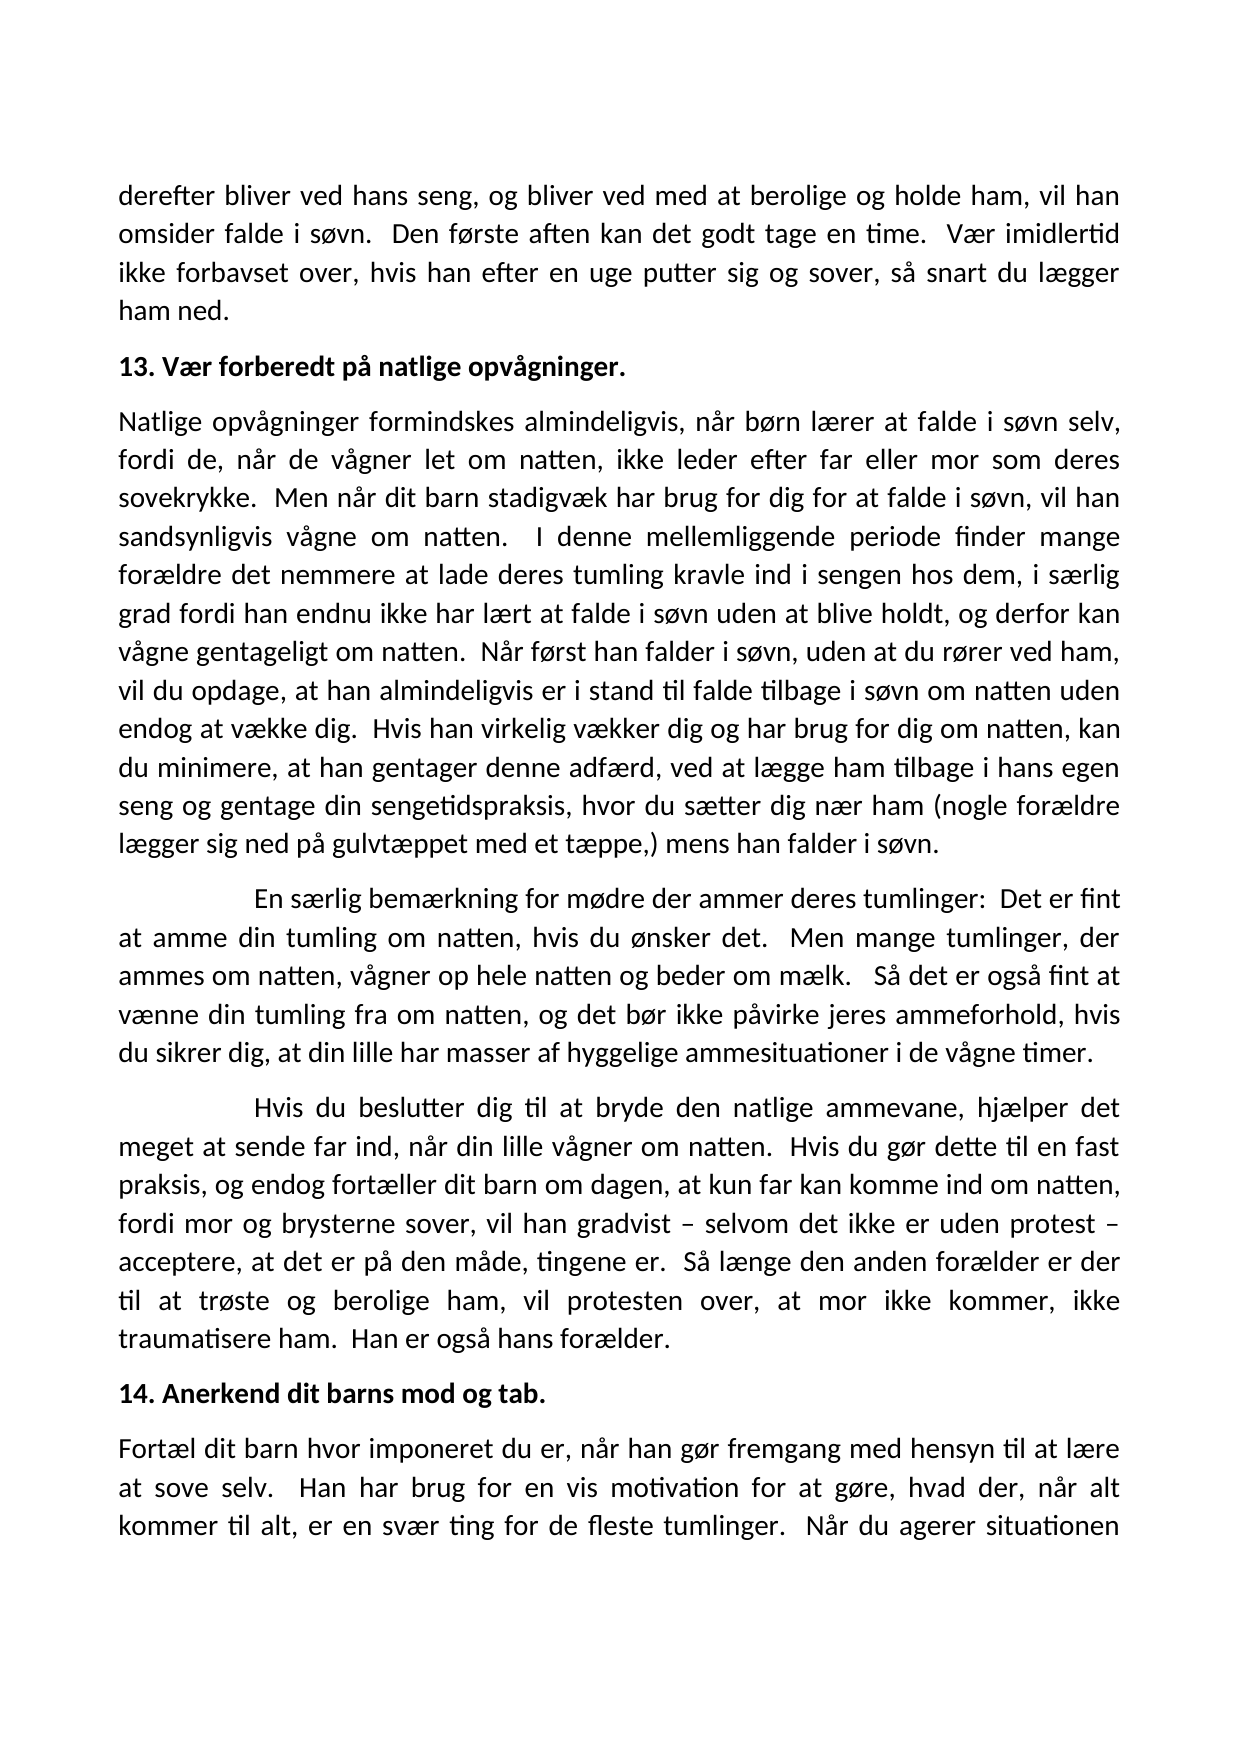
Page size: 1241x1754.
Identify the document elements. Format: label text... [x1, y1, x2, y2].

text En særlig bemærkning for mødre der ammer deres tumlinger: Det er fint at amme din tumling om natten, hvis du ønsker det. Men mange tumlinger, der ammes om natten, vågner op hele natten og beder om mælk. Så det er også fint at vænne din tumling fra om natten, og det bør ikke påvirke jeres ammeforhold, hvis du sikrer dig, at din lille har masser af hyggelige ammesituationer i de vågne timer. [118, 881, 1122, 1070]
text 14. Anerkend dit barns mod og tab. [118, 1375, 1122, 1411]
text Hvis du beslutter dig til at bryde den natlige ammevane, hjælper det meget at sende far ind, når din lille vågner om natten. Hvis du gør dette til en fast praksis, og endog fortæller dit barn om dagen, at kun far kan komme ind om natten, fordi mor og brysterne sover, vil han gradvist – selvom det ikke er uden protest – acceptere, at det er på den måde, tingene er. Så længe den anden forælder er der til at trøste og berolige ham, vil protesten over, at mor ikke kommer, ikke traumatisere ham. Han er også hans forælder. [118, 1089, 1122, 1356]
text 13. Vær forberedt på natlige opvågninger. [118, 348, 1122, 383]
text Natlige opvågninger formindskes almindeligvis, når børn lærer at falde i søvn selv, fordi de, når de vågner let om natten, ikke leder efter far eller mor som deres sovekrykke. Men når dit barn stadigvæk har brug for dig for at falde i søvn, vil han sandsynligvis vågne om natten. I denne mellemliggende periode finder mange forældre det nemmere at lade deres tumling kravle ind i sengen hos dem, i særlig grad fordi han endnu ikke har lært at falde i søvn uden at blive holdt, og derfor kan vågne gentageligt om natten. Når først han falder i søvn, uden at du rører ved ham, vil du opdage, at han almindeligvis er i stand til falde tilbage i søvn om natten uden endog at vække dig. Hvis han virkelig vækker dig og har brug for dig om natten, kan du minimere, at han gentager denne adfærd, ved at lægge ham tilbage i hans egen seng og gentage din sengetidspraksis, hvor du sætter dig nær ham (nogle forældre lægger sig ned på gulvtæppet med et tæppe,) mens han falder i søvn. [118, 403, 1122, 861]
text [118, 1430, 1122, 1543]
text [118, 177, 1122, 328]
